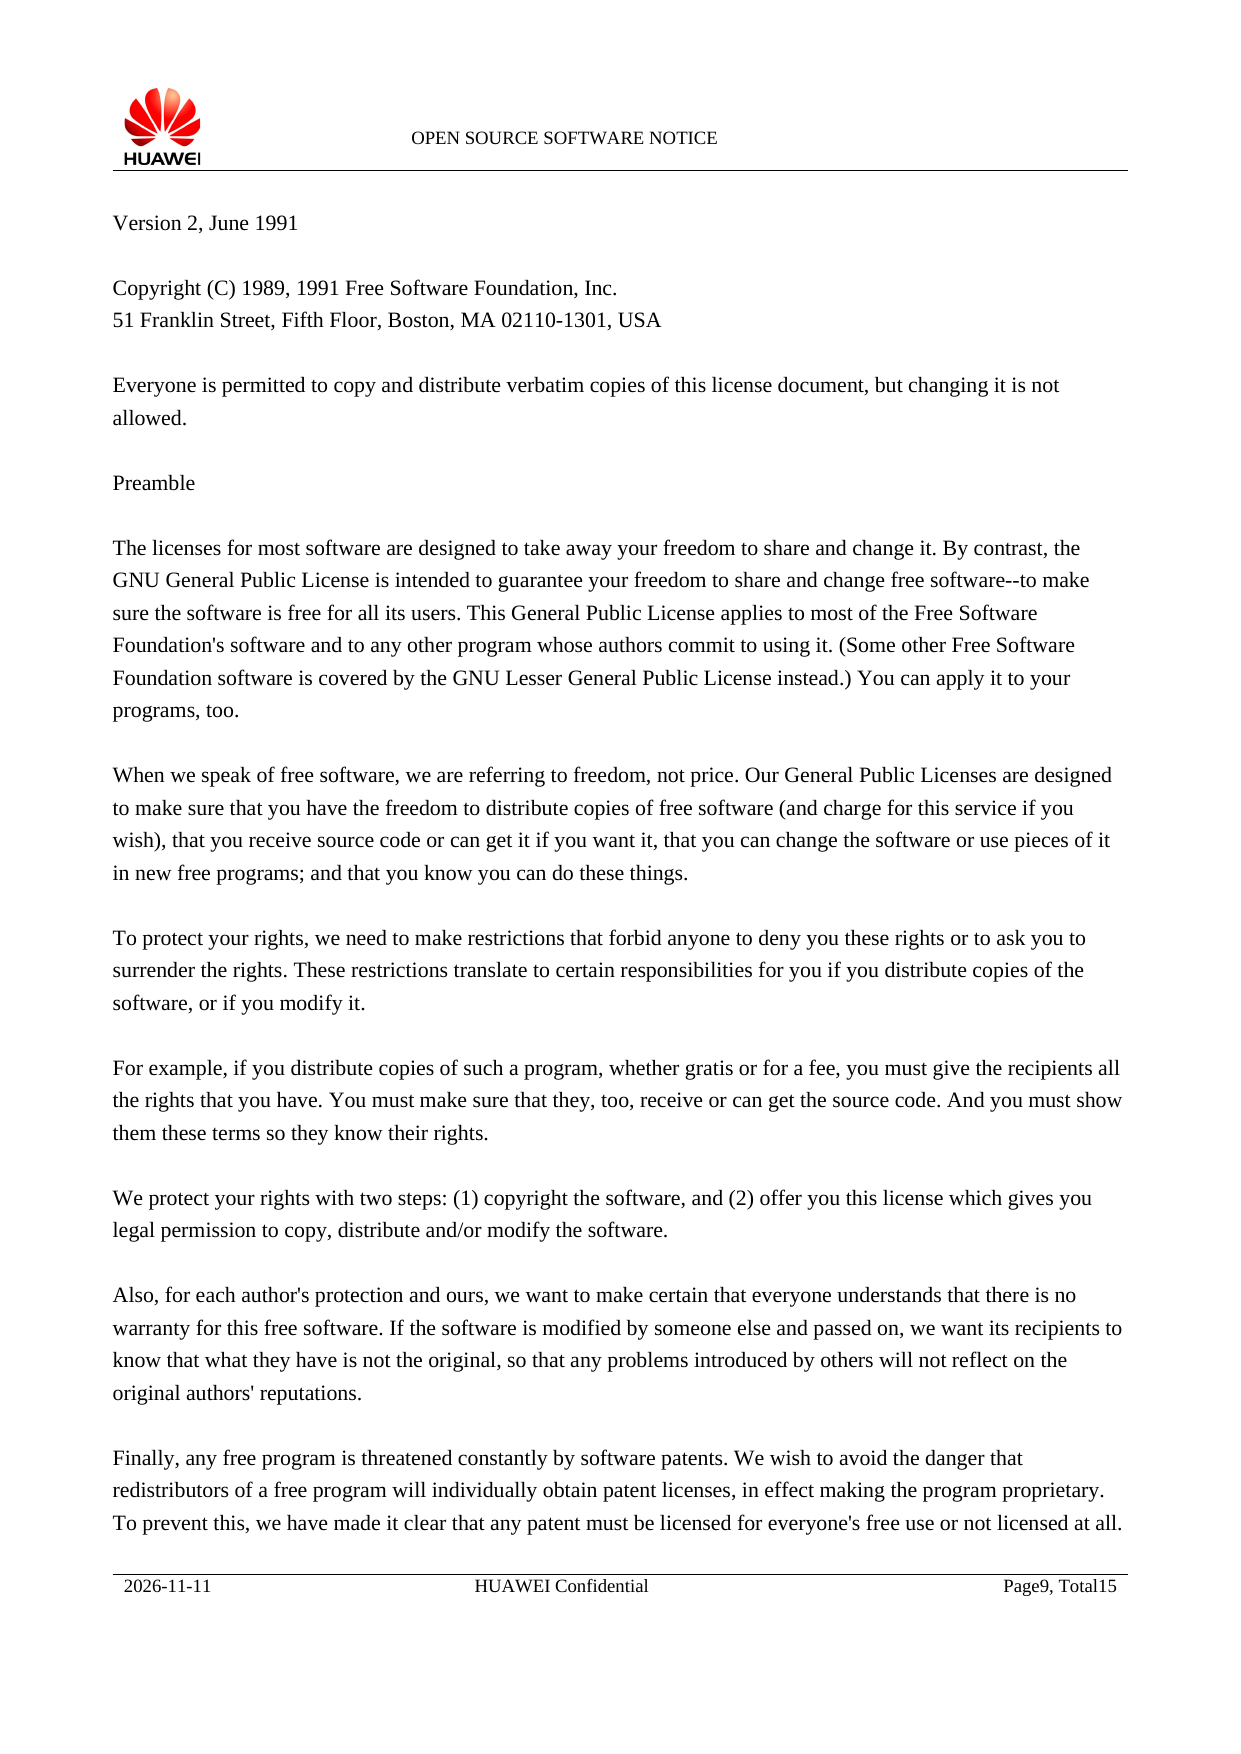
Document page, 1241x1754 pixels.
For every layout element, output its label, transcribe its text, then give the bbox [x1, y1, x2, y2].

picture [124, 88, 201, 165]
